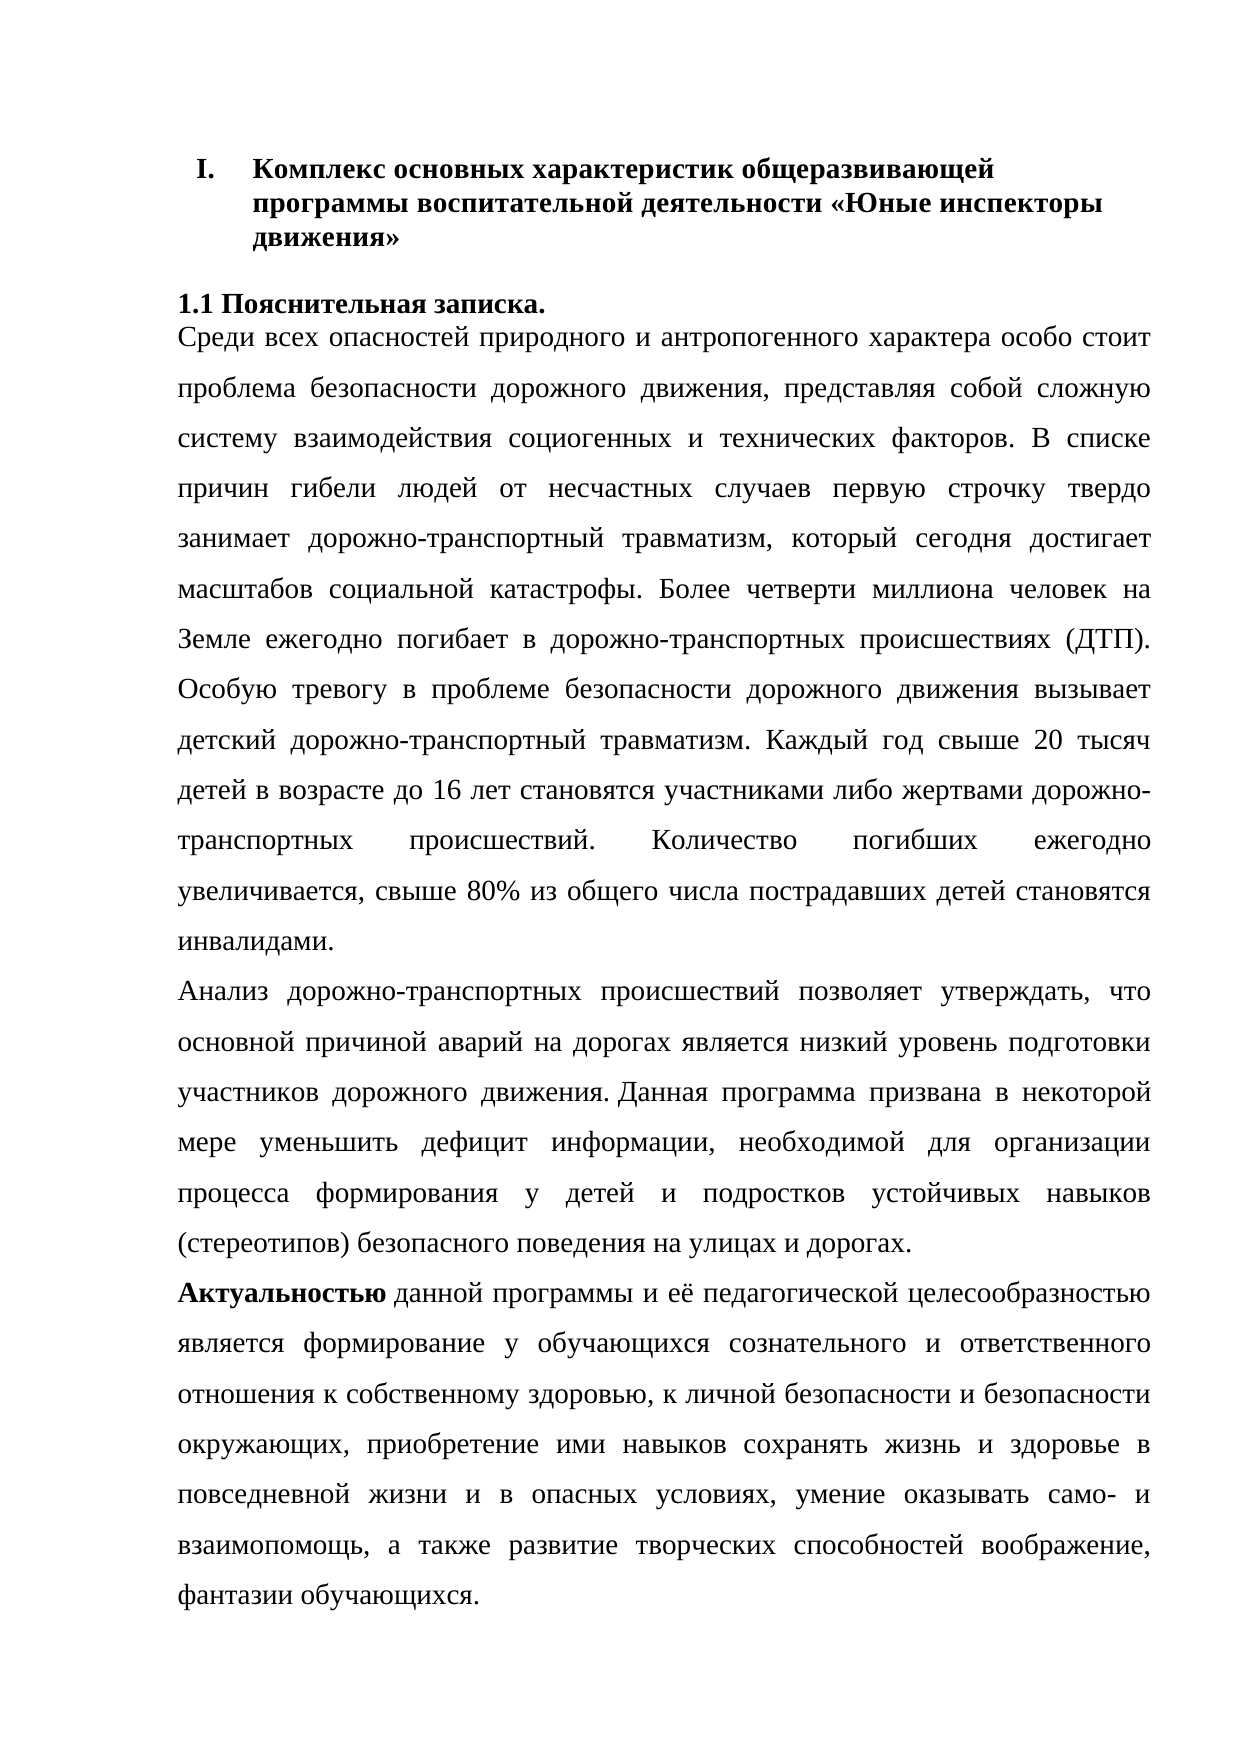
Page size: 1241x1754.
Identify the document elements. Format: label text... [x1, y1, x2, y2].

text Актуальностью данной программы и её педагогической целесообразностью является формирование у обучающихся сознательного и ответственного отношения к собственному здоровью, к личной безопасности и безопасности окружающих, приобретение ими навыков сохранять жизнь и здоровье в повседневной жизни и в опасных условиях, умение оказывать само- и взаимопомощь, а также развитие творческих способностей воображение, фантазии обучающихся. [177, 1275, 1152, 1611]
text Среди всех опасностей природного и антропогенного характера особо стоит проблема безопасности дорожного движения, представляя собой сложную систему взаимодействия социогенных и технических факторов. В списке причин гибели людей от несчастных случаев первую строчку твердо занимает дорожно-транспортный травматизм, который сегодня достигает масштабов социальной катастрофы. Более четверти миллиона человек на Земле ежегодно погибает в дорожно-транспортных происшествиях (ДТП). Особую тревогу в проблеме безопасности дорожного движения вызывает детский дорожно-транспортный травматизм. Каждый год свыше 20 тысяч детей в возрасте до 16 лет становятся участниками либо жертвами дорожно-транспортных происшествий. Количество погибших ежегодно увеличивается, свыше 80% из общего числа пострадавших детей становятся инвалидами. [177, 319, 1152, 957]
text Анализ дорожно-транспортных происшествий позволяет утверждать, что основной причиной аварий на дорогах является низкий уровень подготовки участников дорожного движения. Данная программа призвана в некоторой мере уменьшить дефицит информации, необходимой для организации процесса формирования у детей и подростков устойчивых навыков (стереотипов) безопасного поведения на улицах и дорогах. [177, 973, 1152, 1258]
text 1.1 Пояснительная записка. [177, 286, 1152, 319]
list Комплекс основных характеристик общеразвивающей программы воспитательной деятельности «Юные инспекторы движения» [215, 152, 1152, 252]
